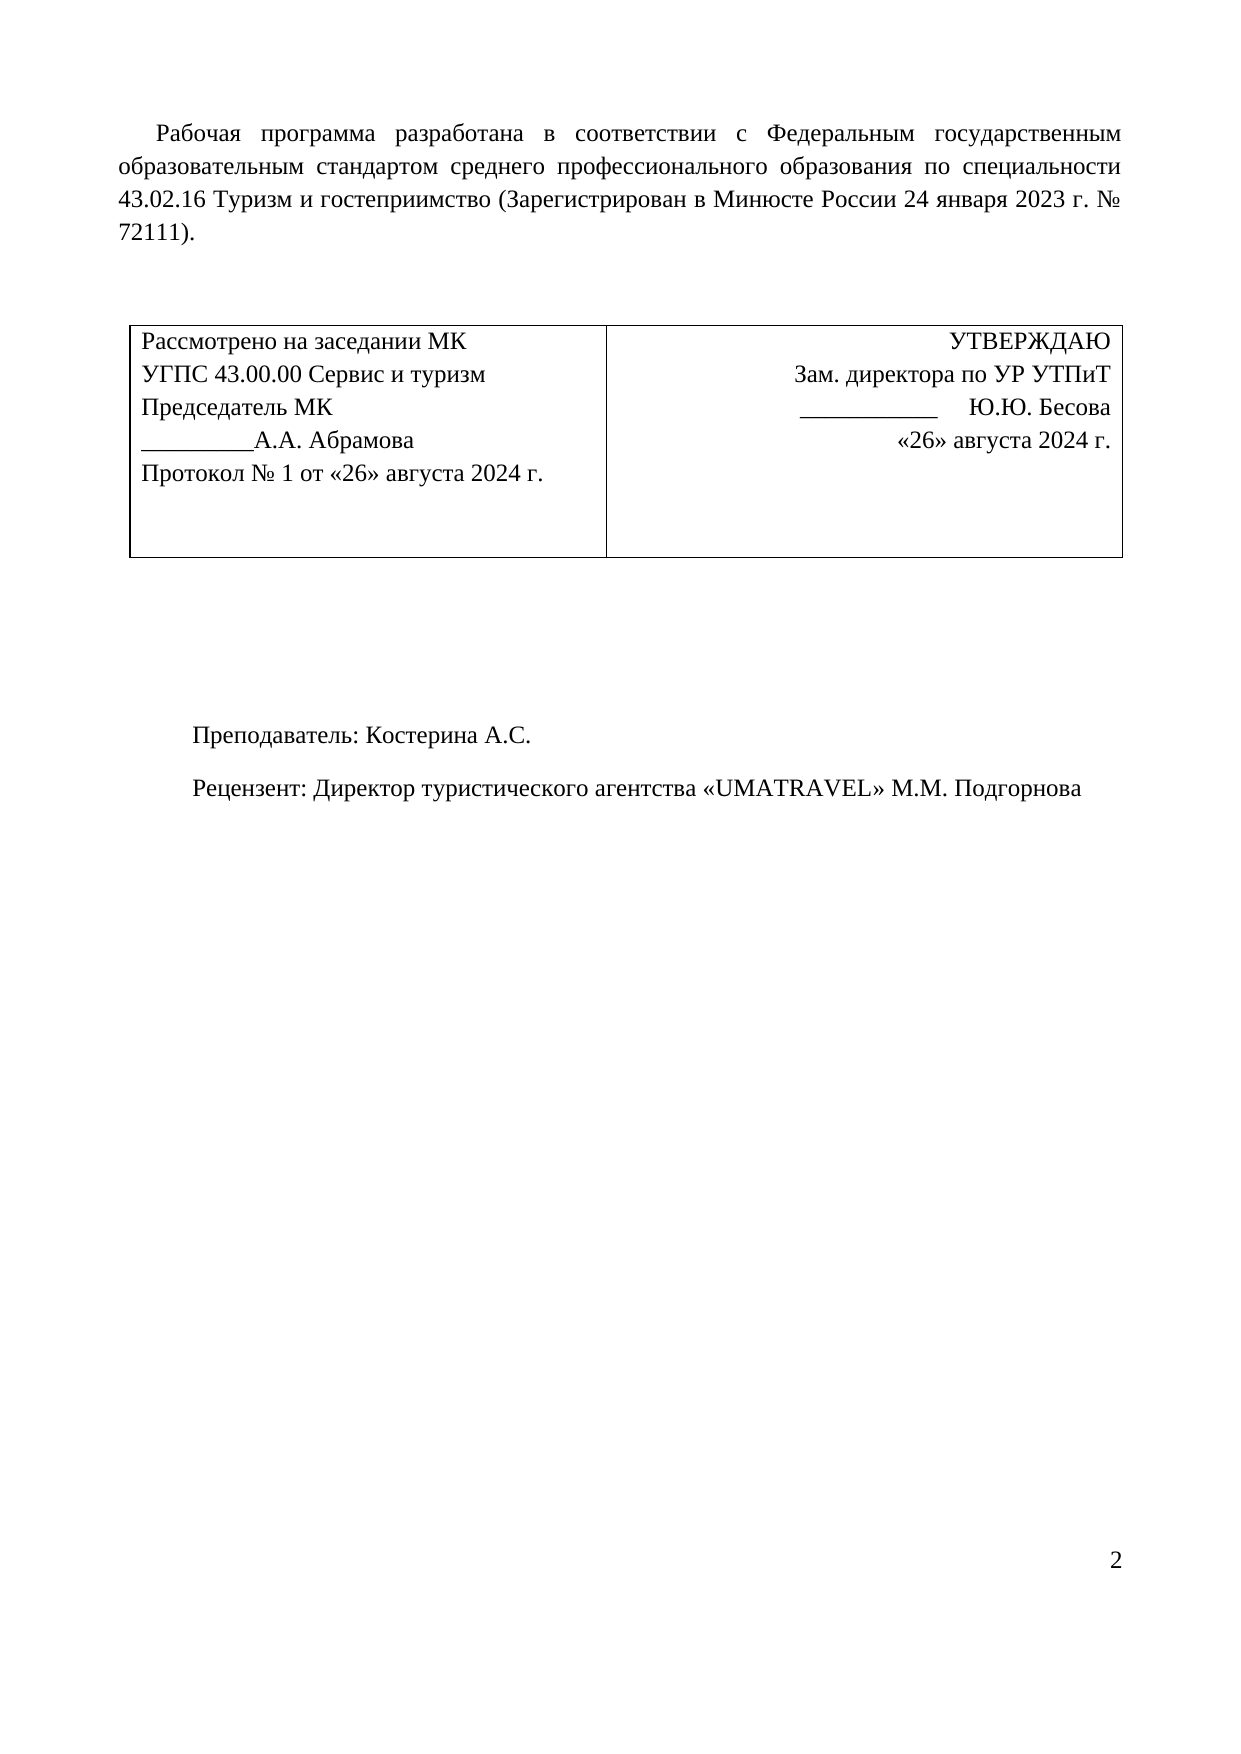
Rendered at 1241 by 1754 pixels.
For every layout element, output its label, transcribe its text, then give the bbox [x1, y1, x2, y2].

table_header УТВЕРЖДАЮ Зам. директора по УР УТПиТ ___________ Ю.Ю. Бесова «26» августа 2024 г. [607, 326, 1122, 557]
text Рабочая программа разработана в соответствии с Федеральным государственным образовательным стандартом среднего профессионального образования по специальности 43.02.16 Туризм и гостеприимство (Зарегистрирован в Минюсте России 24 января 2023 г. № 72111). [118, 118, 1122, 246]
text Преподаватель: Костерина А.С. [118, 720, 1122, 748]
table_header Рассмотрено на заседании МК УГПС 43.00.00 Сервис и туризм Председатель МК _________А.А. Абрамова Протокол № 1 от «26» августа 2024 г. [131, 326, 606, 557]
text Рецензент: Директор туристического агентства «UMATRAVEL» М.М. Подгорнова [118, 773, 1122, 802]
